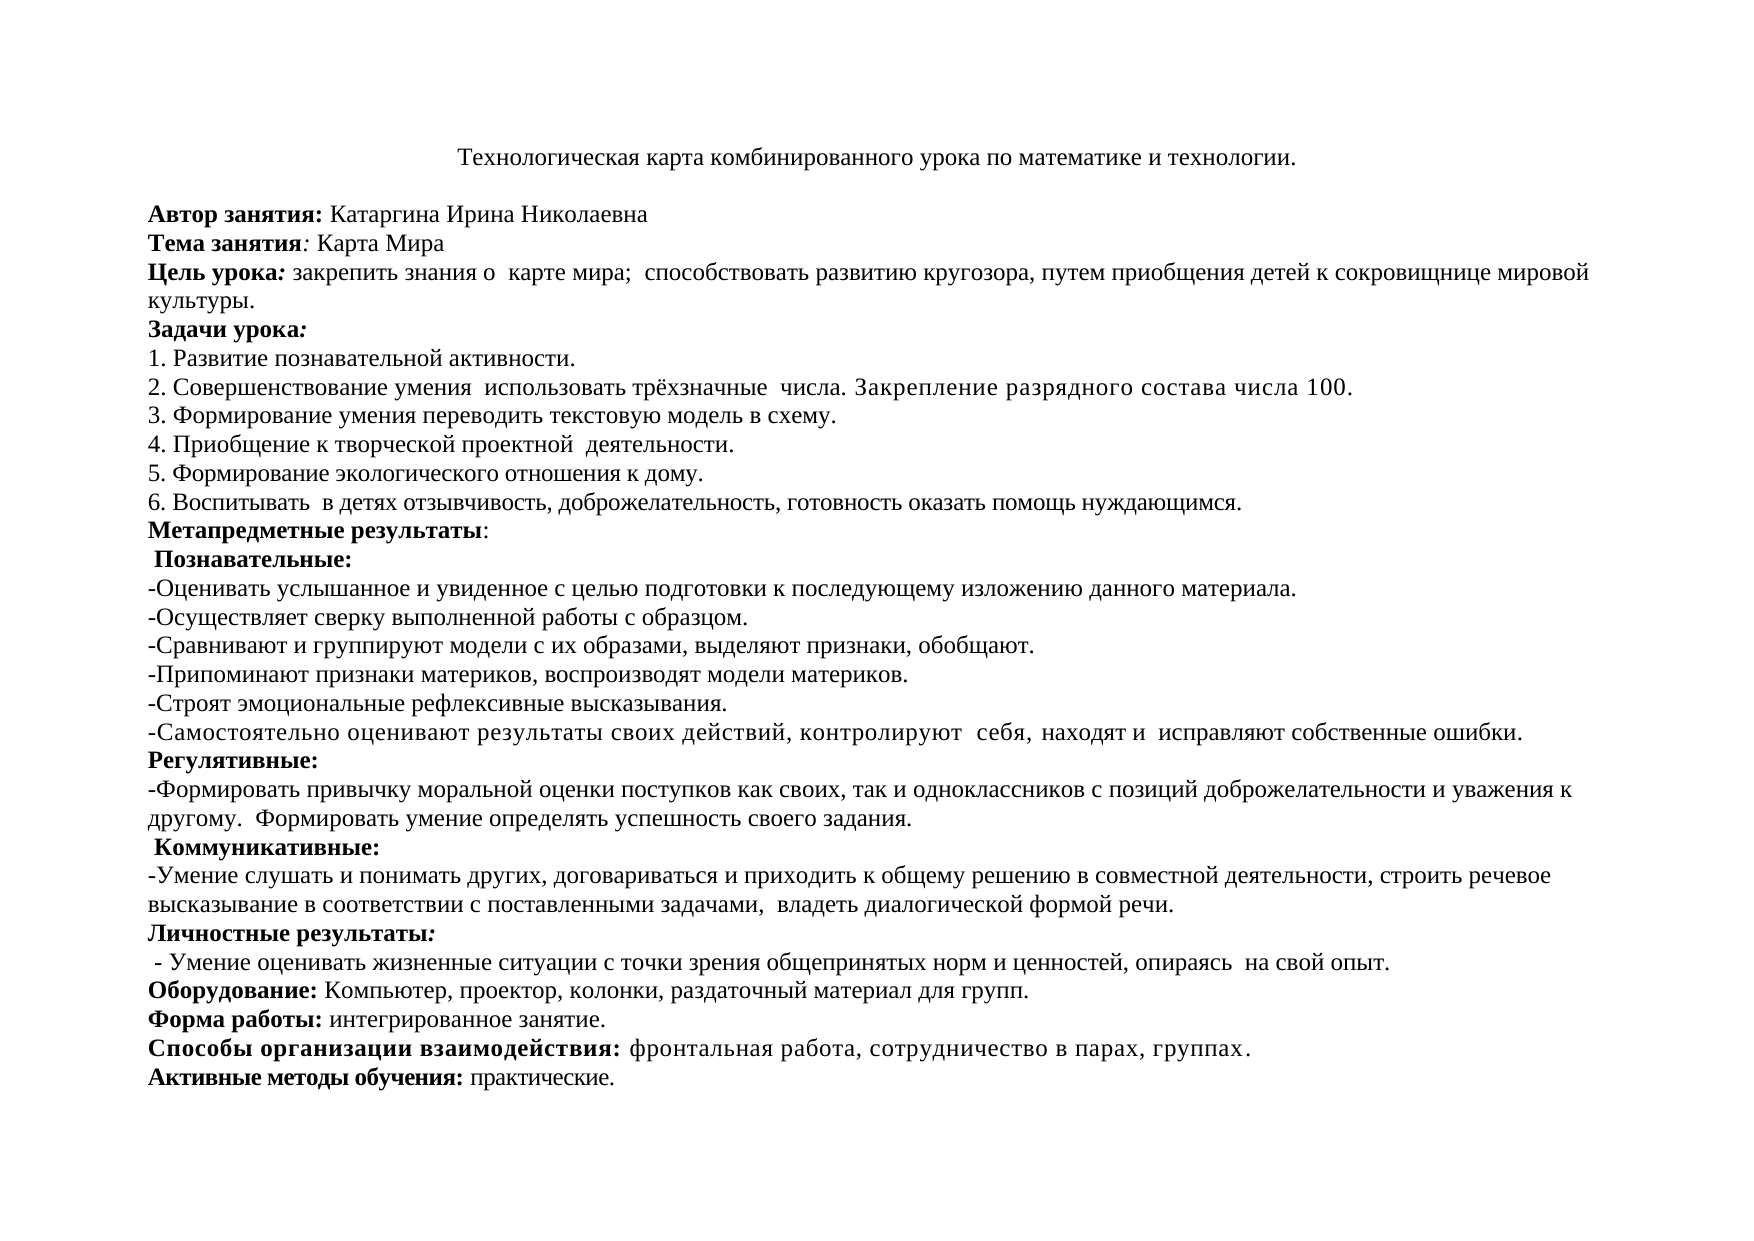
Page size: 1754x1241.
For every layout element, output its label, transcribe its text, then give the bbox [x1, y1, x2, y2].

text Регулятивные: [148, 746, 1606, 774]
text -Сравнивают и группируют модели с их образами, выделяют признаки, обобщают. [148, 631, 1606, 659]
text 1. Развитие познавательной активности. [148, 343, 1606, 372]
text 2. Совершенствование умения использовать трёхзначные числа. Закрепление разрядного состава числа 100. [148, 372, 1606, 401]
text -Оценивать услышанное и увиденное с целью подготовки к последующему изложению данного материала. [148, 573, 1606, 602]
text Метапредметные результаты: [148, 516, 1606, 544]
text Тема занятия: Карта Мира [148, 228, 1606, 257]
text 5. Формирование экологического отношения к дому. [148, 458, 1606, 487]
text Цель урока: закрепить знания о карте мира; способствовать развитию кругозора, путем приобщения детей к сокровищнице мировой культуры. [148, 257, 1606, 314]
text Технологическая карта комбинированного урока по математике и технологии. [148, 142, 1606, 171]
text Личностные результаты: [148, 918, 1606, 947]
text -Осуществляет сверку выполненной работы с образцом. [148, 602, 1606, 631]
text -Умение слушать и понимать других, договариваться и приходить к общему решению в совместной деятельности, строить речевое высказывание в соответствии с поставленными задачами, владеть диалогической формой речи. [148, 861, 1606, 918]
text - Умение оценивать жизненные ситуации с точки зрения общепринятых норм и ценностей, опираясь на свой опыт. [148, 947, 1606, 976]
text Познавательные: [148, 544, 1606, 573]
text Коммуникативные: [148, 832, 1606, 861]
text Форма работы: интегрированное занятие. [148, 1004, 1606, 1033]
text Оборудование: Компьютер, проектор, колонки, раздаточный материал для групп. [148, 976, 1606, 1004]
text 3. Формирование умения переводить текстовую модель в схему. [148, 401, 1606, 429]
text Задачи урока: [148, 314, 1606, 343]
text -Припоминают признаки материков, воспроизводят модели материков. [148, 659, 1606, 688]
text 6. Воспитывать в детях отзывчивость, доброжелательность, готовность оказать помощь нуждающимся. [148, 487, 1606, 516]
text Активные методы обучения: практические. [148, 1062, 1606, 1091]
text -Самостоятельно оценивают результаты своих действий, контролируют себя, находят и исправляют собственные ошибки. [148, 717, 1606, 746]
text Автор занятия: Катаргина Ирина Николаевна [148, 199, 1606, 228]
text Способы организации взаимодействия: фронтальная работа, сотрудничество в парах, группах. [148, 1033, 1606, 1062]
text -Строят эмоциональные рефлексивные высказывания. [148, 688, 1606, 717]
text -Формировать привычку моральной оценки поступков как своих, так и одноклассников с позиций доброжелательности и уважения к другому. Формировать умение определять успешность своего задания. [148, 774, 1606, 832]
text 4. Приобщение к творческой проектной деятельности. [148, 429, 1606, 458]
